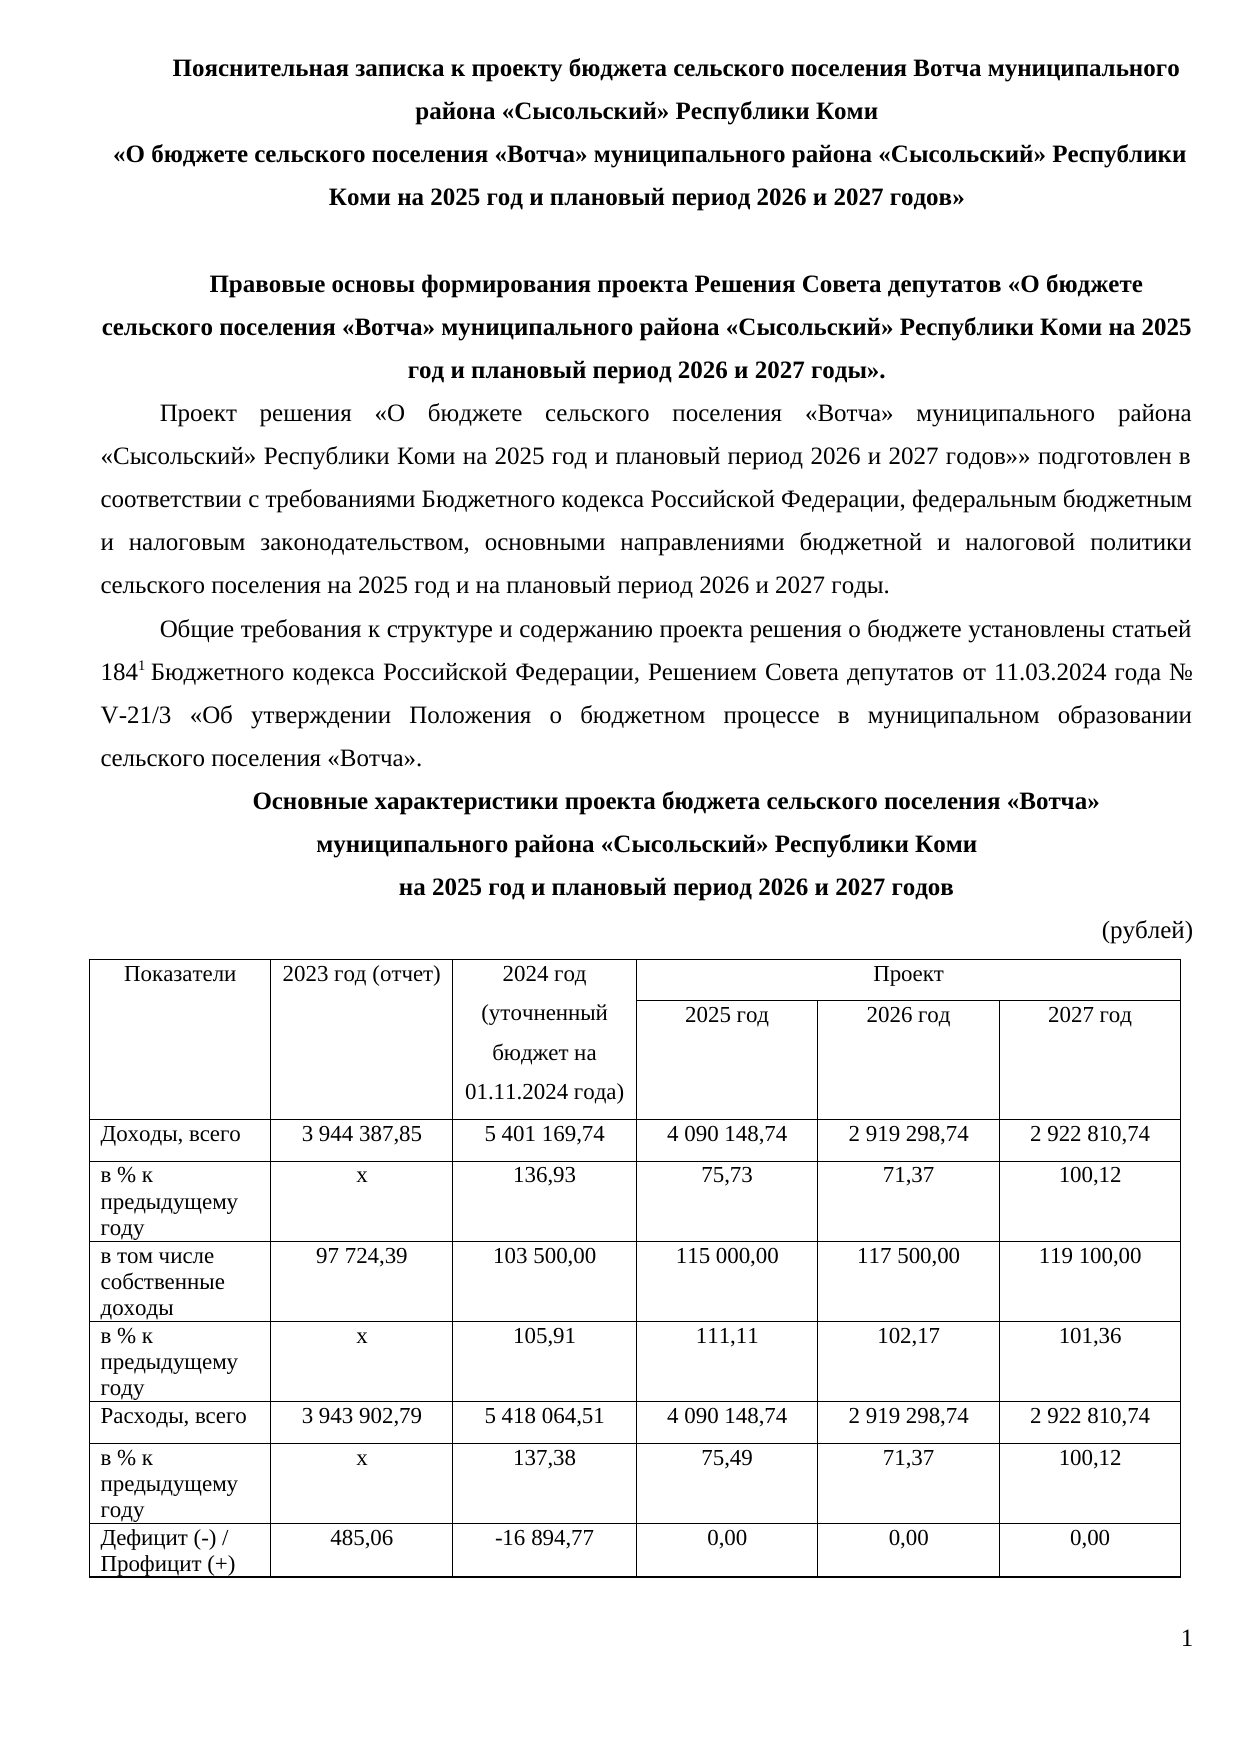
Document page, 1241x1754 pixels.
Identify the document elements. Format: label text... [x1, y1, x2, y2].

table_cell 100,12 [1000, 1444, 1180, 1523]
table_header Проект [637, 960, 1180, 1000]
table_cell 485,06 [271, 1524, 452, 1576]
table_cell 2025 год [637, 1001, 817, 1119]
text Основные характеристики проекта бюджета сельского поселения «Вотча» муниципального района «Сысольский» Республики Коми [100, 786, 1193, 858]
table_cell 75,73 [637, 1162, 817, 1241]
table_header 2023 год (отчет) [271, 960, 452, 1119]
table_cell 100,12 [1000, 1162, 1180, 1241]
text Общие требования к структуре и содержанию проекта решения о бюджете установлены статьей 1841 Бюджетного кодекса Российской Федерации, Решением Совета депутатов от 11.03.2024 года № V-21/3 «Об утверждении Положения о бюджетном процессе в муниципальном образовании сельского поселения «Вотча». [100, 614, 1193, 772]
text (рублей) [100, 916, 1193, 944]
text Правовые основы формирования проекта Решения Совета депутатов «О бюджете сельского поселения «Вотча» муниципального района «Сысольский» Республики Коми на 2025 год и плановый период 2026 и 2027 годы». [100, 269, 1193, 384]
table_cell 0,00 [818, 1524, 999, 1576]
table_cell в % к предыдущему году [90, 1162, 270, 1241]
table_cell 101,36 [1000, 1322, 1180, 1401]
table_header Показатели [90, 960, 270, 1119]
table_cell 71,37 [818, 1162, 999, 1241]
table_cell 2 922 810,74 [1000, 1120, 1180, 1161]
table_cell 5 401 169,74 [453, 1120, 636, 1161]
text Проект решения «О бюджете сельского поселения «Вотча» муниципального района «Сысольский» Республики Коми на 2025 год и плановый период 2026 и 2027 годов»» подготовлен в соответствии с требованиями Бюджетного кодекса Российской Федерации, федеральным бюджетным и налоговым законодательством, основными направлениями бюджетной и налоговой политики сельского поселения на 2025 год и на плановый период 2026 и 2027 годы. [100, 398, 1193, 599]
table_cell Доходы, всего [90, 1120, 270, 1161]
table_header 2024 год (уточненный бюджет на 01.11.2024 года) [453, 960, 636, 1119]
table_cell 111,11 [637, 1322, 817, 1401]
table_cell 2026 год [818, 1001, 999, 1119]
text на 2025 год и плановый период 2026 и 2027 годов [100, 872, 1193, 901]
table_cell 0,00 [637, 1524, 817, 1576]
table_cell 137,38 [453, 1444, 636, 1523]
table_cell 4 090 148,74 [637, 1120, 817, 1161]
table_cell в % к предыдущему году [90, 1444, 270, 1523]
table_cell 119 100,00 [1000, 1242, 1180, 1321]
table_cell 2 919 298,74 [818, 1402, 999, 1442]
table_cell 103 500,00 [453, 1242, 636, 1321]
table_cell 2 922 810,74 [1000, 1402, 1180, 1442]
table_cell 0,00 [1000, 1524, 1180, 1576]
table_cell 136,93 [453, 1162, 636, 1241]
table_cell 115 000,00 [637, 1242, 817, 1321]
text «О бюджете сельского поселения «Вотча» муниципального района «Сысольский» Республики Коми на 2025 год и плановый период 2026 и 2027 годов» [100, 139, 1193, 211]
table_cell 102,17 [818, 1322, 999, 1401]
table_cell х [271, 1444, 452, 1523]
table_cell Дефицит (-) / Профицит (+) [90, 1524, 270, 1576]
table_cell 3 944 387,85 [271, 1120, 452, 1161]
table_cell 4 090 148,74 [637, 1402, 817, 1442]
table_cell в % к предыдущему году [90, 1322, 270, 1401]
table_cell 3 943 902,79 [271, 1402, 452, 1442]
table_cell 71,37 [818, 1444, 999, 1523]
table_cell х [271, 1162, 452, 1241]
text Пояснительная записка к проекту бюджета сельского поселения Вотча муниципального района «Сысольский» Республики Коми [100, 53, 1193, 125]
table_cell 2027 год [1000, 1001, 1180, 1119]
table_cell 5 418 064,51 [453, 1402, 636, 1442]
table_cell -16 894,77 [453, 1524, 636, 1576]
table_cell 2 919 298,74 [818, 1120, 999, 1161]
table_cell х [271, 1322, 452, 1401]
table_cell в том числе собственные доходы [90, 1242, 270, 1321]
table_cell 117 500,00 [818, 1242, 999, 1321]
table_cell 75,49 [637, 1444, 817, 1523]
table_cell 97 724,39 [271, 1242, 452, 1321]
table_cell 105,91 [453, 1322, 636, 1401]
table_cell Расходы, всего [90, 1402, 270, 1442]
